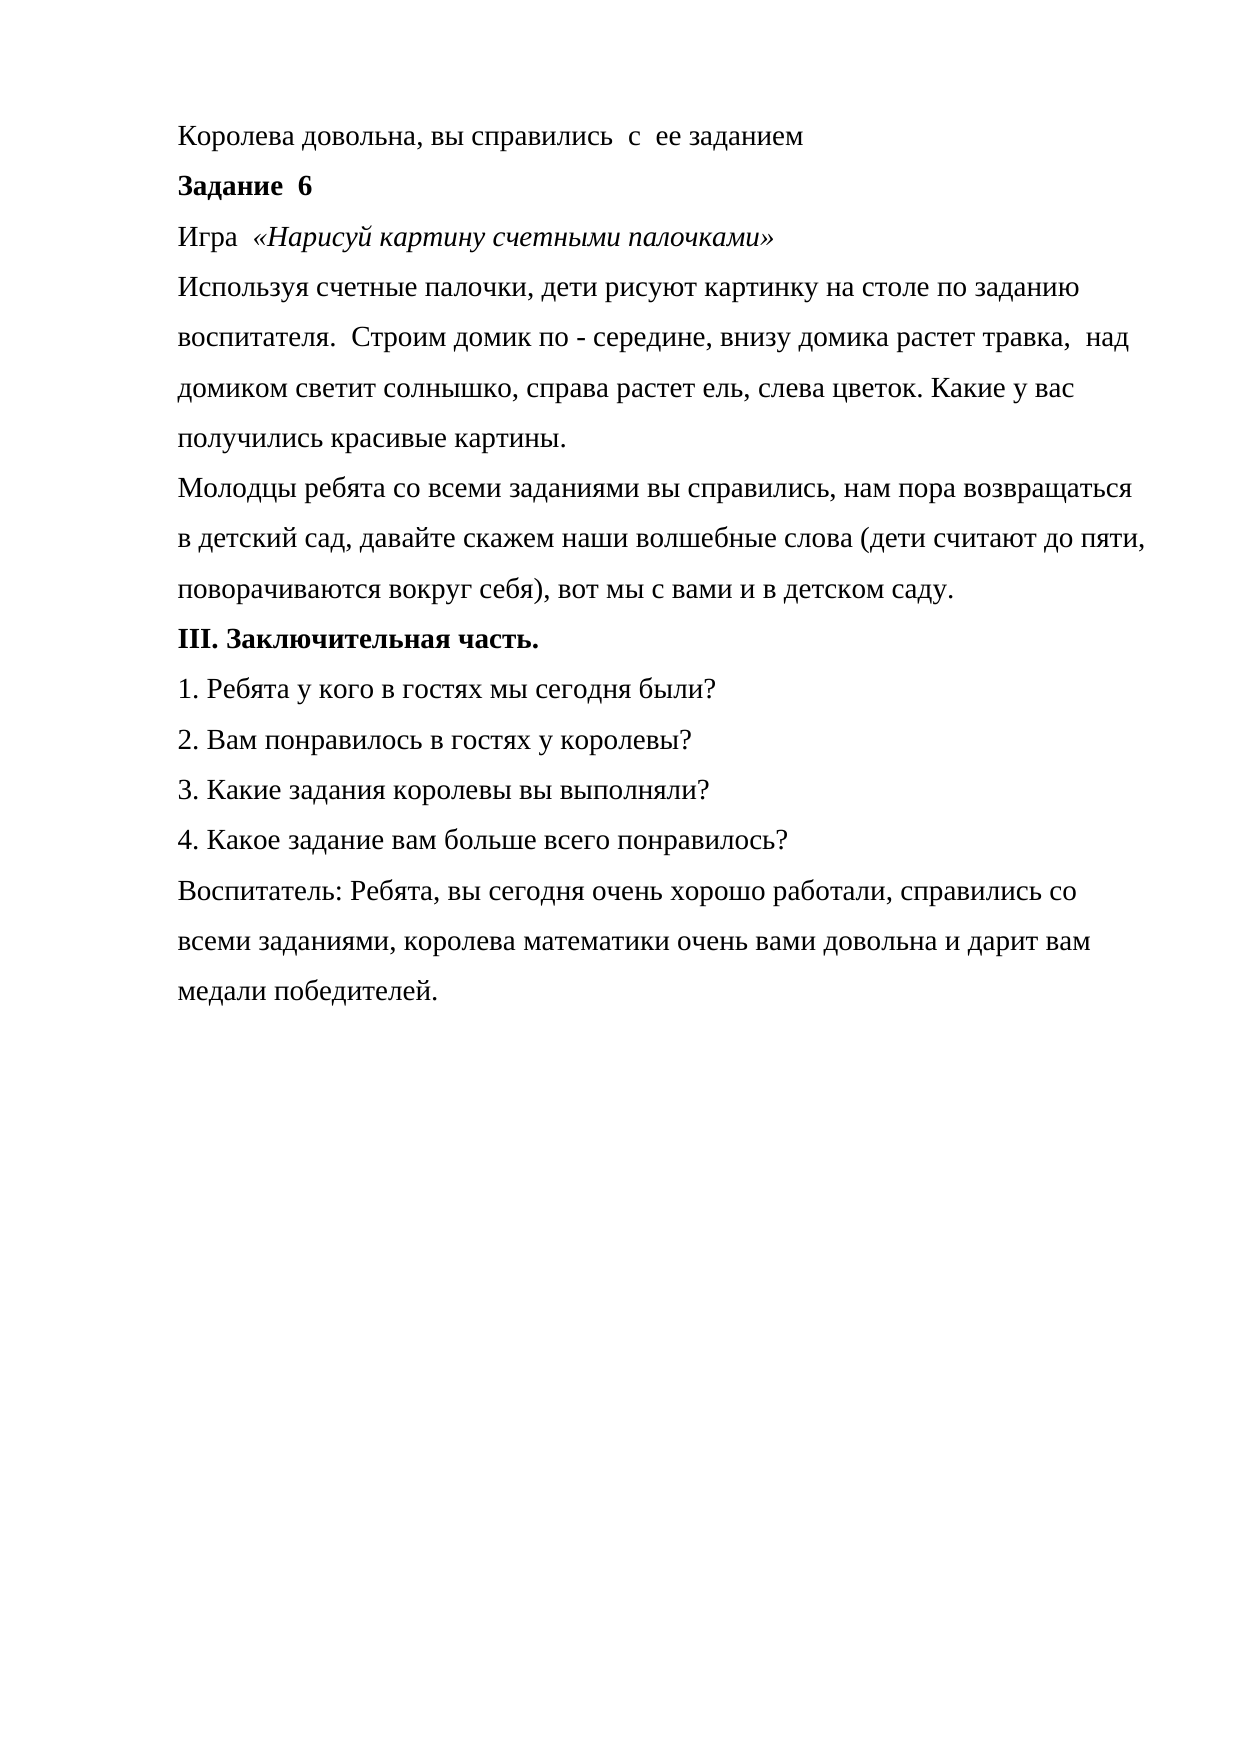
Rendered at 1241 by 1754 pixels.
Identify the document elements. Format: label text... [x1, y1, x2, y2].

text Королева довольна, вы справились с ее заданием [177, 118, 1152, 152]
text 2. Вам понравилось в гостях у королевы? [177, 722, 1152, 755]
text Молодцы ребята со всеми заданиями вы справились, нам пора возвращаться в детский сад, давайте скажем наши волшебные слова (дети считают до пяти, поворачиваются вокруг себя), вот мы с вами и в детском саду. [177, 470, 1152, 604]
text 1. Ребята у кого в гостях мы сегодня были? [177, 672, 1152, 705]
text Игра «Нарисуй картину счетными палочками» [177, 219, 1152, 252]
text 4. Какое задание вам больше всего понравилось? [177, 822, 1152, 856]
text 3. Какие задания королевы вы выполняли? [177, 772, 1152, 806]
text Используя счетные палочки, дети рисуют картинку на столе по заданию воспитателя. Строим домик по - середине, внизу домика растет травка, над домиком светит солнышко, справа растет ель, слева цветок. Какие у вас получились красивые картины. [177, 269, 1152, 453]
text Задание 6 [177, 168, 1152, 202]
text Воспитатель: Ребята, вы сегодня очень хорошо работали, справились со всеми заданиями, королева математики очень вами довольна и дарит вам медали победителей. [177, 873, 1152, 1007]
text III. Заключительная часть. [177, 621, 1152, 655]
